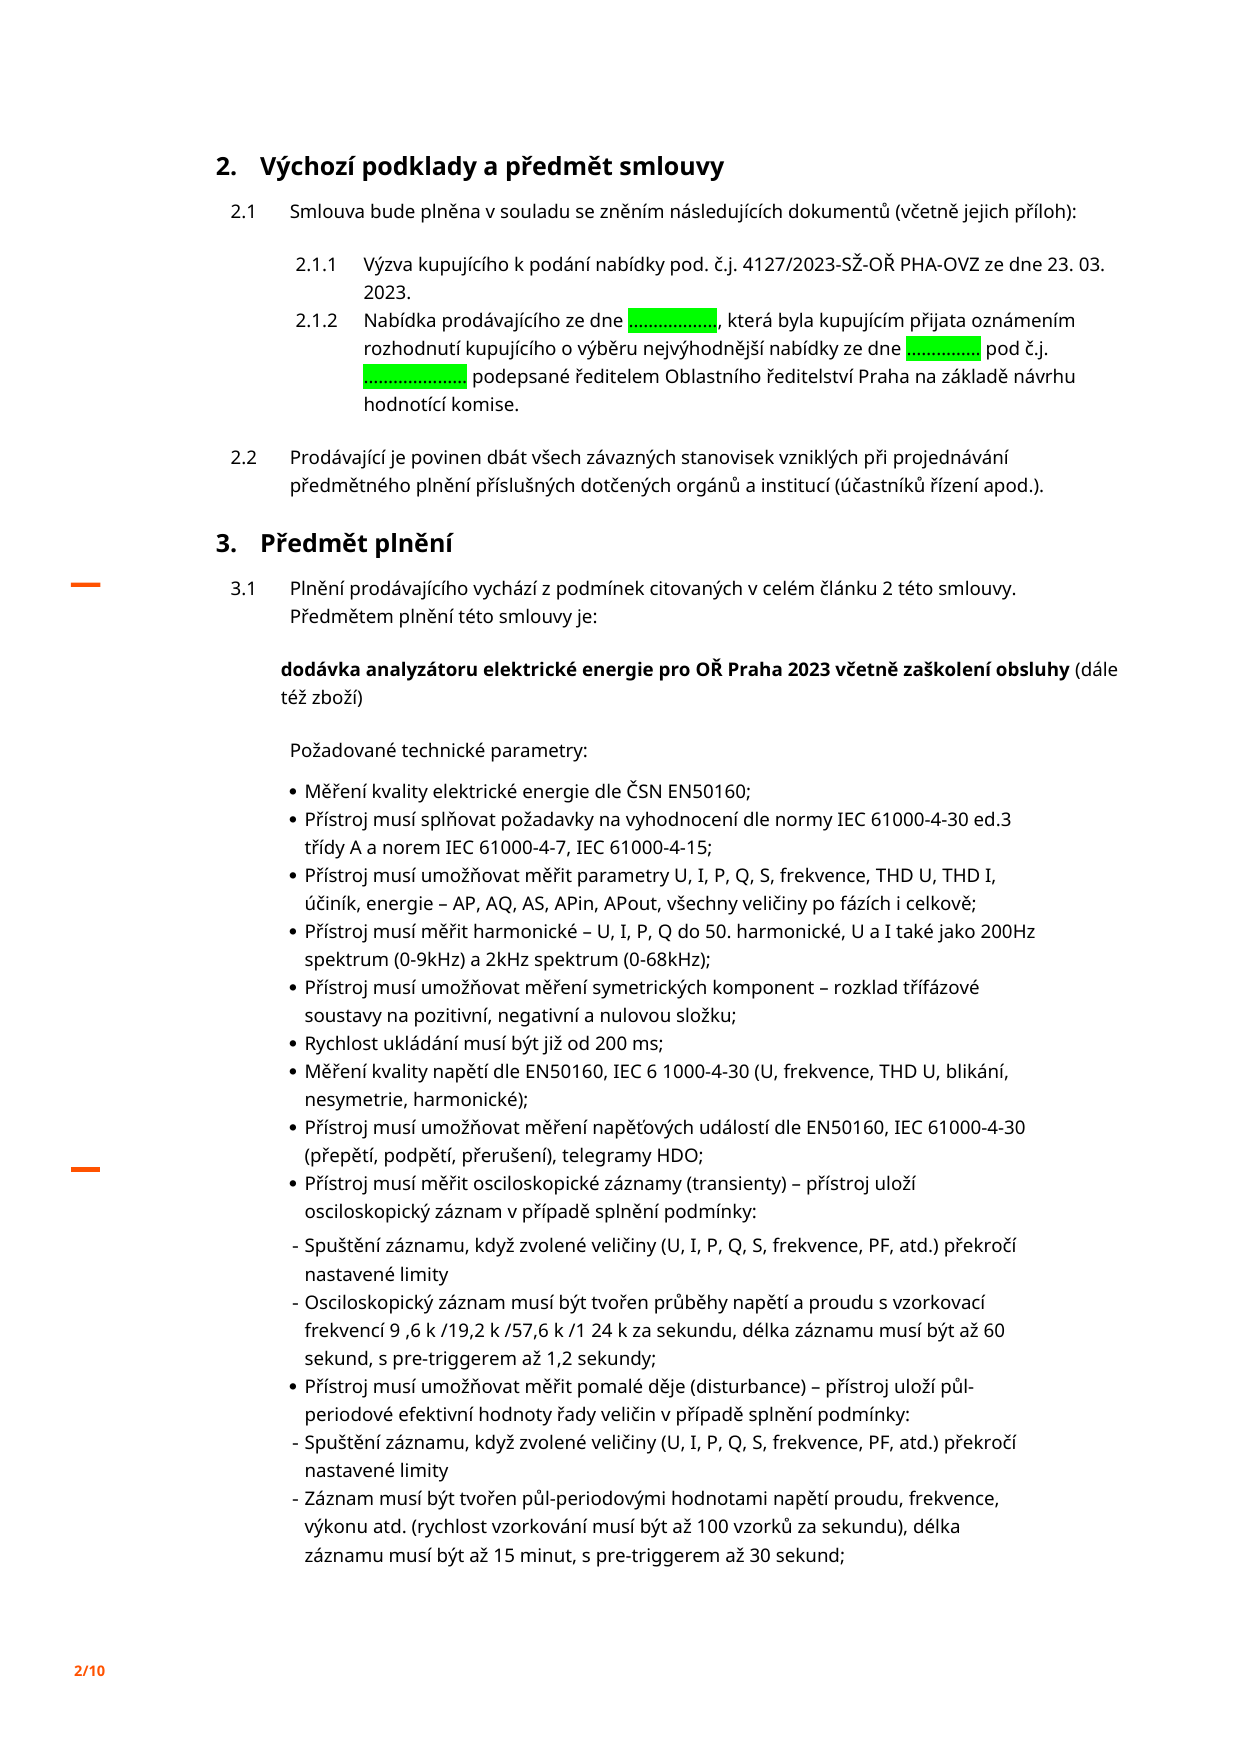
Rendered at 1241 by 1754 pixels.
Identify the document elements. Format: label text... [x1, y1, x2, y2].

list Smlouva bude plněna v souladu se zněním následujících dokumentů (včetně jejich příloh): [230, 198, 1122, 224]
list Nabídka prodávajícího ze dne ………………, která byla kupujícím přijata oznámením rozhodnutí kupujícího o výběru nejvýhodnější nabídky ze dne …………… pod č.j. ………………… podepsané ředitelem Oblastního ředitelství Praha na základě návrhu hodnotící komise. [295, 308, 1122, 417]
list Předmět plnění [216, 526, 1122, 560]
list Rychlost ukládání musí být již od 200 ms; [289, 1030, 1042, 1056]
list Záznam musí být tvořen půl-periodovými hodnotami napětí proudu, frekvence, výkonu atd. (rychlost vzorkování musí být až 100 vzorků za sekundu), délka záznamu musí být až 15 minut, s pre-triggerem až 30 sekund; [289, 1486, 1042, 1567]
list Přístroj musí umožňovat měřit pomalé děje (disturbance) – přístroj uloží půl-periodové efektivní hodnoty řady veličin v případě splnění podmínky: [289, 1373, 1042, 1427]
list Přístroj musí umožňovat měření napěťových událostí dle EN50160, IEC 61000-4-30 (přepětí, podpětí, přerušení), telegramy HDO; [289, 1114, 1042, 1168]
list Požadované technické parametry: [289, 738, 1122, 763]
list Spuštění záznamu, když zvolené veličiny (U, I, P, Q, S, frekvence, PF, atd.) překročí nastavené limity [289, 1429, 1042, 1483]
list Přístroj musí měřit harmonické – U, I, P, Q do 50. harmonické, U a I také jako 200Hz spektrum (0-9kHz) a 2kHz spektrum (0-68kHz); [289, 918, 1042, 972]
list Přístroj musí umožňovat měřit parametry U, I, P, Q, S, frekvence, THD U, THD I, účiník, energie – AP, AQ, AS, APin, APout, všechny veličiny po fázích i celkově; [289, 862, 1042, 916]
list Přístroj musí měřit osciloskopické záznamy (transienty) – přístroj uloží osciloskopický záznam v případě splnění podmínky: [289, 1171, 1042, 1224]
list Výchozí podklady a předmět smlouvy [216, 149, 1122, 183]
list Plnění prodávajícího vychází z podmínek citovaných v celém článku 2 této smlouvy. Předmětem plnění této smlouvy je: [230, 576, 1122, 629]
list Přístroj musí umožňovat měření symetrických komponent – rozklad třífázové soustavy na pozitivní, negativní a nulovou složku; [289, 974, 1042, 1028]
list Prodávající je povinen dbát všech závazných stanovisek vzniklých při projednávání předmětného plnění příslušných dotčených orgánů a institucí (účastníků řízení apod.). [230, 445, 1122, 498]
list Výzva kupujícího k podání nabídky pod. č.j. 4127/2023-SŽ-OŘ PHA-OVZ ze dne 23. 03. 2023. [295, 252, 1122, 305]
list Osciloskopický záznam musí být tvořen průběhy napětí a proudu s vzorkovací frekvencí 9 ,6 k /19,2 k /57,6 k /1 24 k za sekundu, délka záznamu musí být až 60 sekund, s pre-triggerem až 1,2 sekundy; [289, 1289, 1042, 1371]
list Měření kvality napětí dle EN50160, IEC 6 1000-4-30 (U, frekvence, THD U, blikání, nesymetrie, harmonické); [289, 1058, 1042, 1112]
list Měření kvality elektrické energie dle ČSN EN50160; [289, 778, 1042, 804]
list Spuštění záznamu, když zvolené veličiny (U, I, P, Q, S, frekvence, PF, atd.) překročí nastavené limity [289, 1233, 1042, 1287]
text dodávka analyzátoru elektrické energie pro OŘ Praha 2023 včetně zaškolení obsluhy (dále též zboží) [281, 657, 1122, 710]
list Přístroj musí splňovat požadavky na vyhodnocení dle normy IEC 61000-4-30 ed.3 třídy A a norem IEC 61000-4-7, IEC 61000-4-15; [289, 806, 1042, 860]
